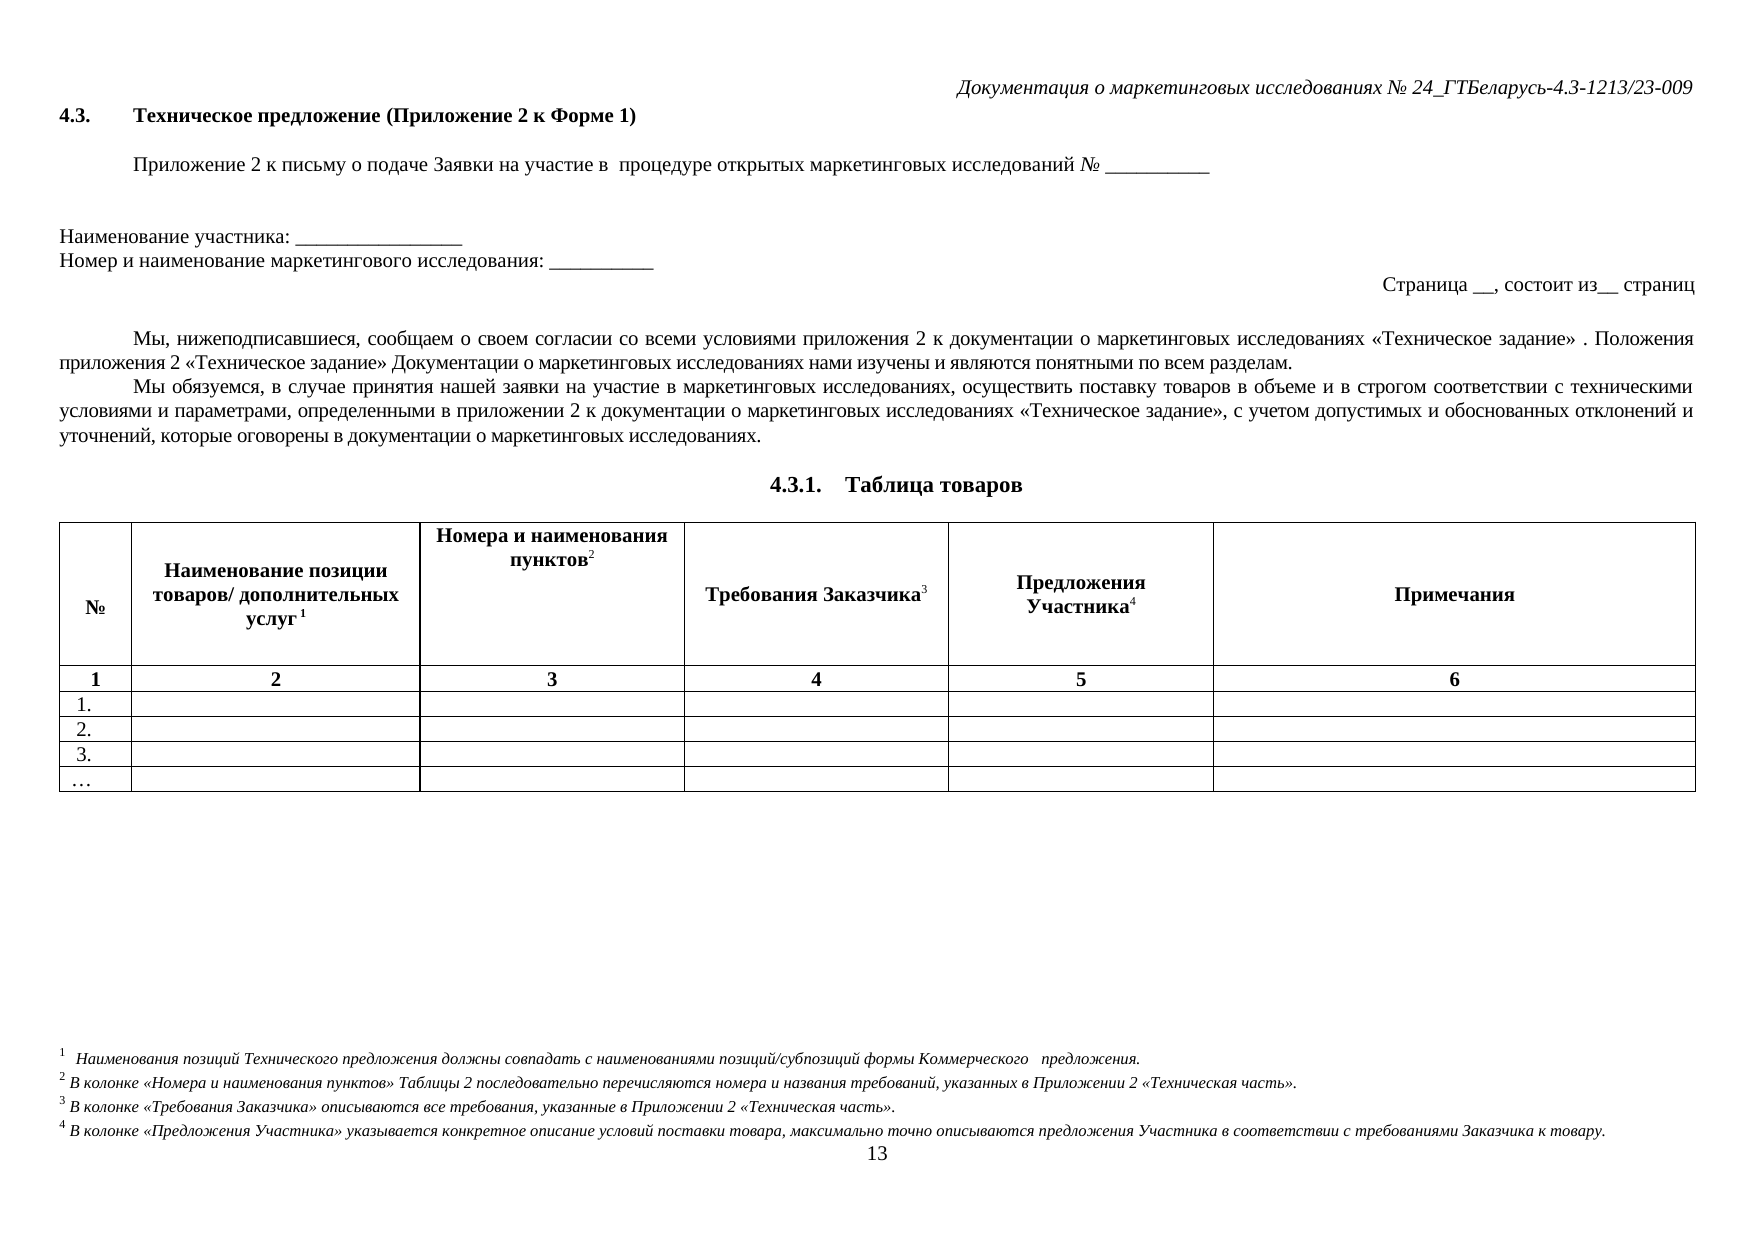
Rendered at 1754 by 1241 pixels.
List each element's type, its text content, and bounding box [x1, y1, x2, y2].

table_header Номера и наименования пунктов [421, 523, 684, 665]
table_cell 4 [685, 666, 948, 691]
table_cell [949, 767, 1213, 791]
text Мы, нижеподписавшиеся, сообщаем о своем согласии со всеми условиями приложения 2 к документации о маркетинговых исследованиях «Техническое задание» . Положения приложения 2 «Техническое задание» Документации о маркетинговых исследованиях нами изучены и являются понятными по всем разделам. [59, 326, 1695, 374]
table_cell [1214, 742, 1695, 766]
text Страница __, состоит из__ страниц [59, 272, 1695, 296]
table_header Наименование позиции товаров/ дополнительных услуг [132, 523, 419, 665]
table_cell [1214, 717, 1695, 741]
table_cell [1214, 767, 1695, 791]
table_cell [685, 717, 948, 741]
table_header № [60, 523, 131, 665]
table_cell [132, 742, 419, 766]
table_cell 3. [60, 742, 131, 766]
table_cell [132, 717, 419, 741]
table_cell 1 [60, 666, 131, 691]
table_cell [949, 692, 1213, 716]
list Техническое предложение (Приложение 2 к Форме 1) [59, 103, 1695, 127]
table_cell [421, 692, 684, 716]
table_cell 6 [1214, 666, 1695, 691]
text Номер и наименование маркетингового исследования: __________ [59, 248, 1695, 272]
table_cell [685, 767, 948, 791]
table_header Предложения Участника [949, 523, 1213, 665]
table_cell [132, 767, 419, 791]
table_cell [949, 717, 1213, 741]
text Приложение 2 к письму о подаче Заявки на участие в процедуре открытых маркетинговых исследований № __________ [59, 152, 1695, 176]
table_cell 2. [60, 717, 131, 741]
list Таблица товаров [98, 471, 1695, 497]
table_header Требования Заказчика [685, 523, 948, 665]
table_cell [949, 742, 1213, 766]
table_cell 5 [949, 666, 1213, 691]
table_cell [685, 742, 948, 766]
table_cell [421, 742, 684, 766]
table_cell 1. [60, 692, 131, 716]
table_cell [685, 692, 948, 716]
table_header Примечания [1214, 523, 1695, 665]
table_cell … [60, 767, 131, 791]
table_cell [421, 717, 684, 741]
table_cell [1214, 692, 1695, 716]
text Наименование участника: ________________ [59, 224, 1695, 248]
table_cell [132, 692, 419, 716]
table_cell 2 [132, 666, 419, 691]
table_cell [421, 767, 684, 791]
table_cell 3 [421, 666, 684, 691]
text Мы обязуемся, в случае принятия нашей заявки на участие в маркетинговых исследованиях, осуществить поставку товаров в объеме и в строгом соответствии с техническими условиями и параметрами, определенными в приложении 2 к документации о маркетинговых исследованиях «Техническое задание», с учетом допустимых и обоснованных отклонений и уточнений, которые оговорены в документации о маркетинговых исследованиях. [59, 374, 1695, 447]
